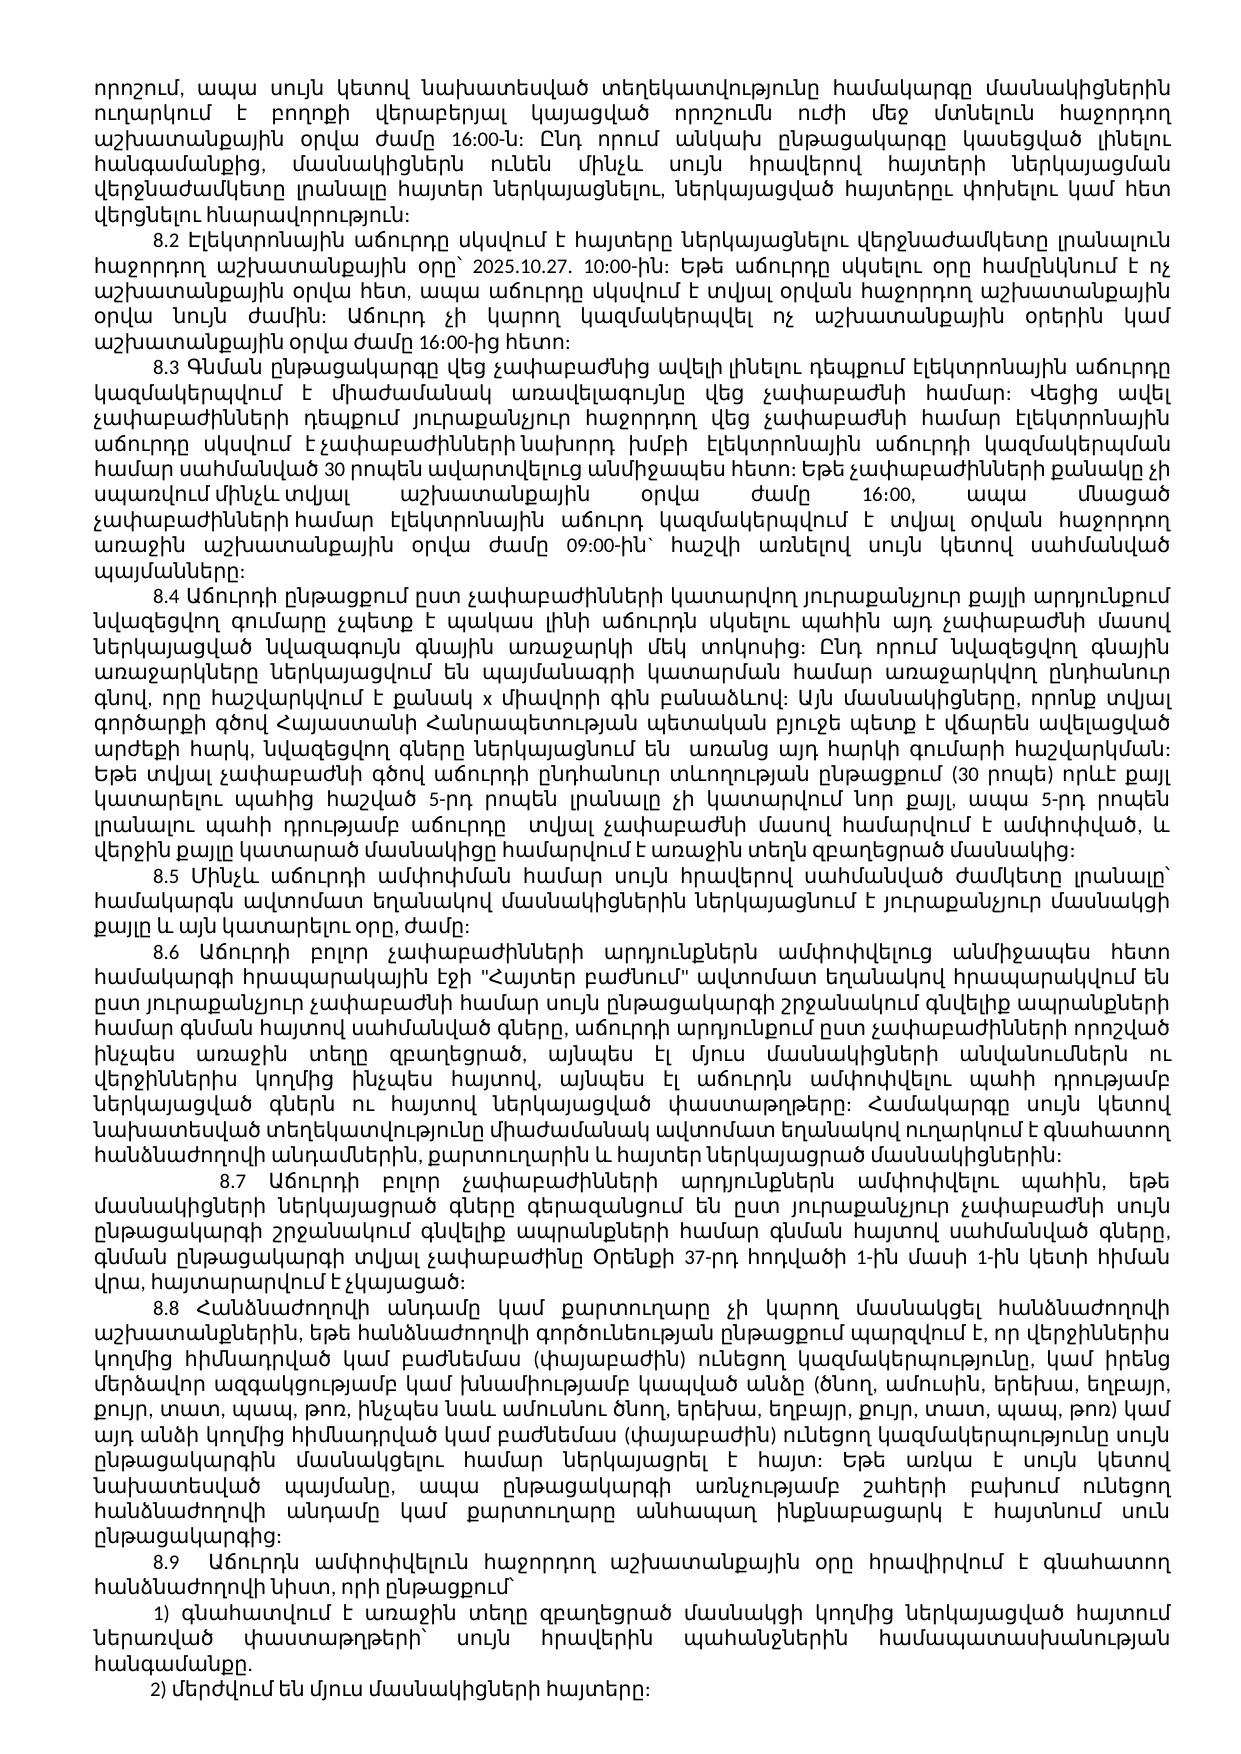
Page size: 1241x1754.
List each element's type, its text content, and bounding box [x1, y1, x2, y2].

text 1) գնահատվում է առաջին տեղը զբաղեցրած մասնակցի կողմից ներկայացված հայտում ներառված փաստաթղթերի՝ սույն հրավերին պահանջներին համապատասխանության հանգամանքը. [94, 1600, 1171, 1676]
text 2) մերժվում են մյուս մասնակիցների հայտերը: [94, 1676, 1171, 1702]
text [94, 75, 1171, 227]
text 8.3 Գնման ընթացակարգը վեց չափաբաժնից ավելի լինելու դեպքում էլեկտրոնային աճուրդը կազմակերպվում է միաժամանակ առավելագույնը վեց չափաբաժնի համար: Վեցից ավել չափաբաժինների դեպքում յուրաքանչյուր հաջորդող վեց չափաբաժնի համար էլեկտրոնային աճուրդը սկսվում է չափաբաժինների նախորդ խմբի էլեկտրոնային աճուրդի կազմակերպման համար սահմանված 30 րոպեն ավարտվելուց անմիջապես հետո: Եթե չափաբաժինների քանակը չի սպառվում մինչև տվյալ աշխատանքային օրվա ժամը 16։00, ապա մնացած չափաբաժինների համար էլեկտրոնային աճուրդ կազմակերպվում է տվյալ օրվան հաջորդող առաջին աշխատանքային օրվա ժամը 09:00-ին` հաշվի առնելով սույն կետով սահմանված պայմանները: [94, 354, 1171, 583]
text 8.5 Մինչև աճուրդի ամփոփման համար սույն հրավերով սահմանված ժամկետը լրանալը՝ համակարգն ավտոմատ եղանակով մասնակիցներին ներկայացնում է յուրաքանչյուր մասնակցի քայլը և այն կատարելու օրը, ժամը: [94, 863, 1171, 939]
text 8.8 Հանձնաժողովի անդամը կամ քարտուղարը չի կարող մասնակցել հանձնաժողովի աշխատանքներին, եթե հանձնաժողովի գործունեության ընթացքում պարզվում է, որ վերջիններիս կողմից հիմնադրված կամ բաժնեմաս (փայաբաժին) ունեցող կազմակերպությունը, կամ իրենց մերձավոր ազգակցությամբ կամ խնամիությամբ կապված անձը (ծնող, ամուսին, երեխա, եղբայր, քույր, տատ, պապ, թոռ, ինչպես նաև ամուսնու ծնող, երեխա, եղբայր, քույր, տատ, պապ, թոռ) կամ այդ անձի կողմից հիմնադրված կամ բաժնեմաս (փայաբաժին) ունեցող կազմակերպությունը սույն ընթացակարգին մասնակցելու համար ներկայացրել է հայտ: Եթե առկա է սույն կետով նախատեսված պայմանը, ապա ընթացակարգի առնչությամբ շահերի բախում ունեցող հանձնաժողովի անդամը կամ քարտուղարը անհապաղ ինքնաբացարկ է հայտնում սուն ընթացակարգից: [94, 1295, 1171, 1549]
text 8.2 Էլեկտրոնային աճուրդը սկսվում է հայտերը ներկայացնելու վերջնաժամկետը լրանալուն հաջորդող աշխատանքային օրը՝ 2025.10.27. 10:00 -ին: Եթե աճուրդը սկսելու օրը համընկնում է ոչ աշխատանքային օրվա հետ, ապա աճուրդը սկսվում է տվյալ օրվան հաջորդող աշխատանքային օրվա նույն ժամին: Աճուրդ չի կարող կազմակերպվել ոչ աշխատանքային օրերին կամ աշխատանքային օրվա ժամը 16։00-ից հետո: [94, 227, 1171, 354]
text 8.9 Աճուրդն ամփոփվելուն հաջորդող աշխատանքային օրը հրավիրվում է գնահատող հանձնաժողովի նիստ, որի ընթացքում՝ [94, 1549, 1171, 1600]
text 8.4 Աճուրդի ընթացքում ըստ չափաբաժինների կատարվող յուրաքանչյուր քայլի արդյունքում նվազեցվող գումարը չպետք է պակաս լինի աճուրդն սկսելու պահին այդ չափաբաժնի մասով ներկայացված նվազագույն գնային առաջարկի մեկ տոկոսից: Ընդ որում նվազեցվող գնային առաջարկները ներկայացվում են պայմանագրի կատարման համար առաջարկվող ընդհանուր գնով, որը հաշվարկվում է քանակ x միավորի գին բանաձևով: Այն մասնակիցները, որոնք տվյալ գործարքի գծով Հայաստանի Հանրապետության պետական բյուջե պետք է վճարեն ավելացված արժեքի հարկ, նվազեցվող գները ներկայացնում են առանց այդ հարկի գումարի հաշվարկման: Եթե տվյալ չափաբաժնի գծով աճուրդի ընդհանուր տևողության ընթացքում (30 րոպե) որևէ քայլ կատարելու պահից հաշված 5-րդ րոպեն լրանալը չի կատարվում նոր քայլ, ապա 5-րդ րոպեն լրանալու պահի դրությամբ աճուրդը տվյալ չափաբաժնի մասով համարվում է ամփոփված, և վերջին քայլը կատարած մասնակիցը համարվում է առաջին տեղն զբաղեցրած մասնակից: [94, 583, 1171, 863]
text 8.7 Աճուրդի բոլոր չափաբաժինների արդյունքներն ամփոփվելու պահին, եթե մասնակիցների ներկայացրած գները գերազանցում են ըստ յուրաքանչյուր չափաբաժնի սույն ընթացակարգի շրջանակում գնվելիք ապրանքների համար գնման հայտով սահմանված գները, գնման ընթացակարգի տվյալ չափաբաժինը Օրենքի 37-րդ հոդվածի 1-ին մասի 1-ին կետի հիման վրա, հայտարարվում է չկայացած: [94, 1168, 1171, 1295]
text 8.6 Աճուրդի բոլոր չափաբաժինների արդյունքներն ամփոփվելուց անմիջապես հետո համակարգի հրապարակային էջի "Հայտեր բաժնում" ավտոմատ եղանակով հրապարակվում են ըստ յուրաքանչյուր չափաբաժնի համար սույն ընթացակարգի շրջանակում գնվելիք ապրանքների համար գնման հայտով սահմանված գները, աճուրդի արդյունքում ըստ չափաբաժինների որոշված ինչպես առաջին տեղը զբաղեցրած, այնպես էլ մյուս մասնակիցների անվանումներն ու վերջիններիս կողմից ինչպես հայտով, այնպես էլ աճուրդն ամփոփվելու պահի դրությամբ ներկայացված գներն ու հայտով ներկայացված փաստաթղթերը: Համակարգը սույն կետով նախատեսված տեղեկատվությունը միաժամանակ ավտոմատ եղանակով ուղարկում է գնահատող հանձնաժողովի անդամներին, քարտուղարին և հայտեր ներկայացրած մասնակիցներին: [94, 939, 1171, 1168]
